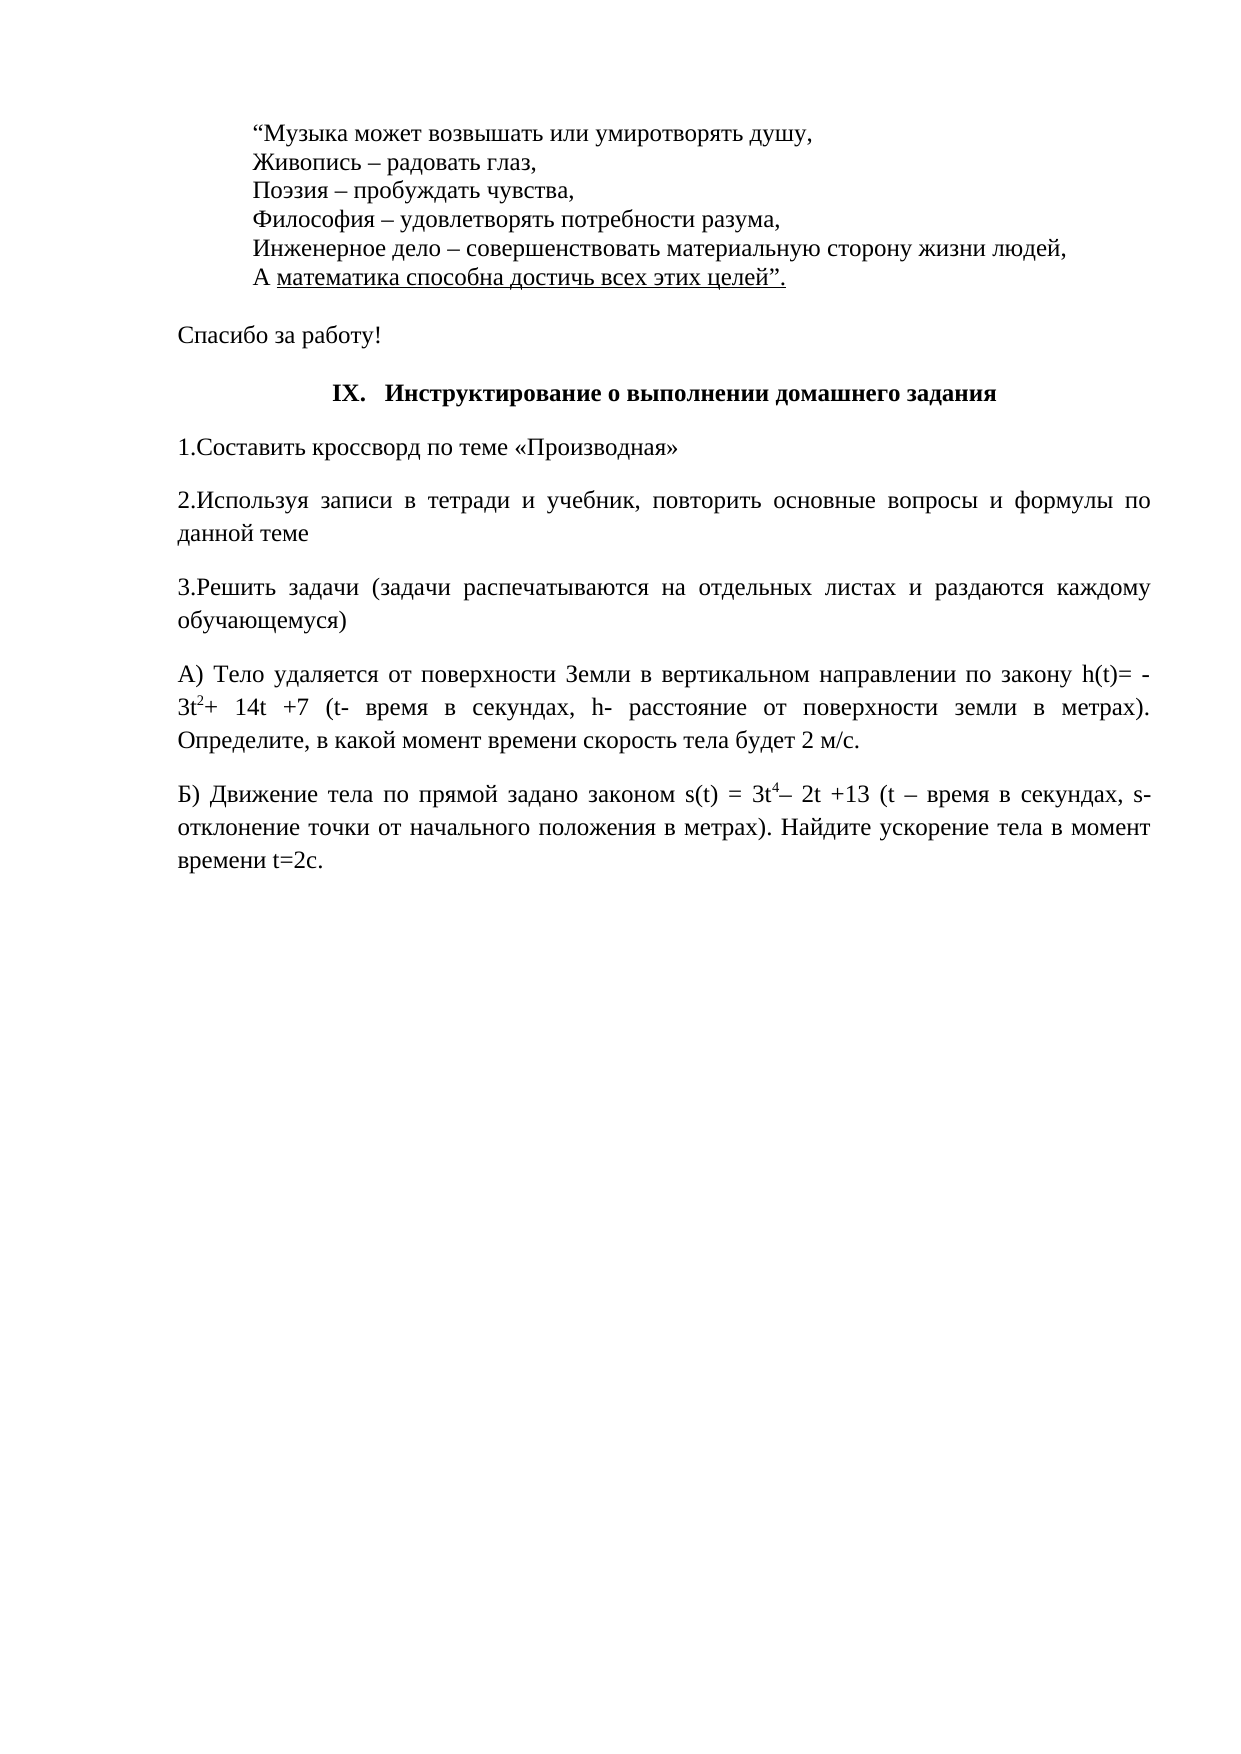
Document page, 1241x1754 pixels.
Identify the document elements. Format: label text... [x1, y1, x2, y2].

text 3.Решить задачи (задачи распечатываются на отдельных листах и раздаются каждому обучающемуся) [177, 572, 1152, 634]
text 2.Используя записи в тетради и учебник, повторить основные вопросы и формулы по данной теме [177, 485, 1152, 547]
text “Музыка может возвышать или умиротворять душу, Живопись – радовать глаз, Поэзия – пробуждать чувства, Философия – удовлетворять потребности разума, Инженерное дело – совершенствовать материальную сторону жизни людей, А математика способна достичь всех этих целей”. [252, 118, 1152, 291]
text Спасибо за работу! [177, 320, 1152, 348]
text А) Тело удаляется от поверхности Земли в вертикальном направлении по закону h(t)= -3t2+ 14t +7 (t- время в секундах, h- расстояние от поверхности земли в метрах). Определите, в какой момент времени скорость тела будет 2 м/с. [177, 659, 1152, 754]
text Б) Движение тела по прямой задано законом s(t) = 3t4– 2t +13 (t – время в секундах, s- отклонение точки от начального положения в метрах). Найдите ускорение тела в момент времени t=2с. [177, 779, 1152, 874]
text 1.Составить кроссворд по теме «Производная» [177, 432, 1152, 460]
text IX. Инструктирование о выполнении домашнего задания [177, 378, 1152, 406]
